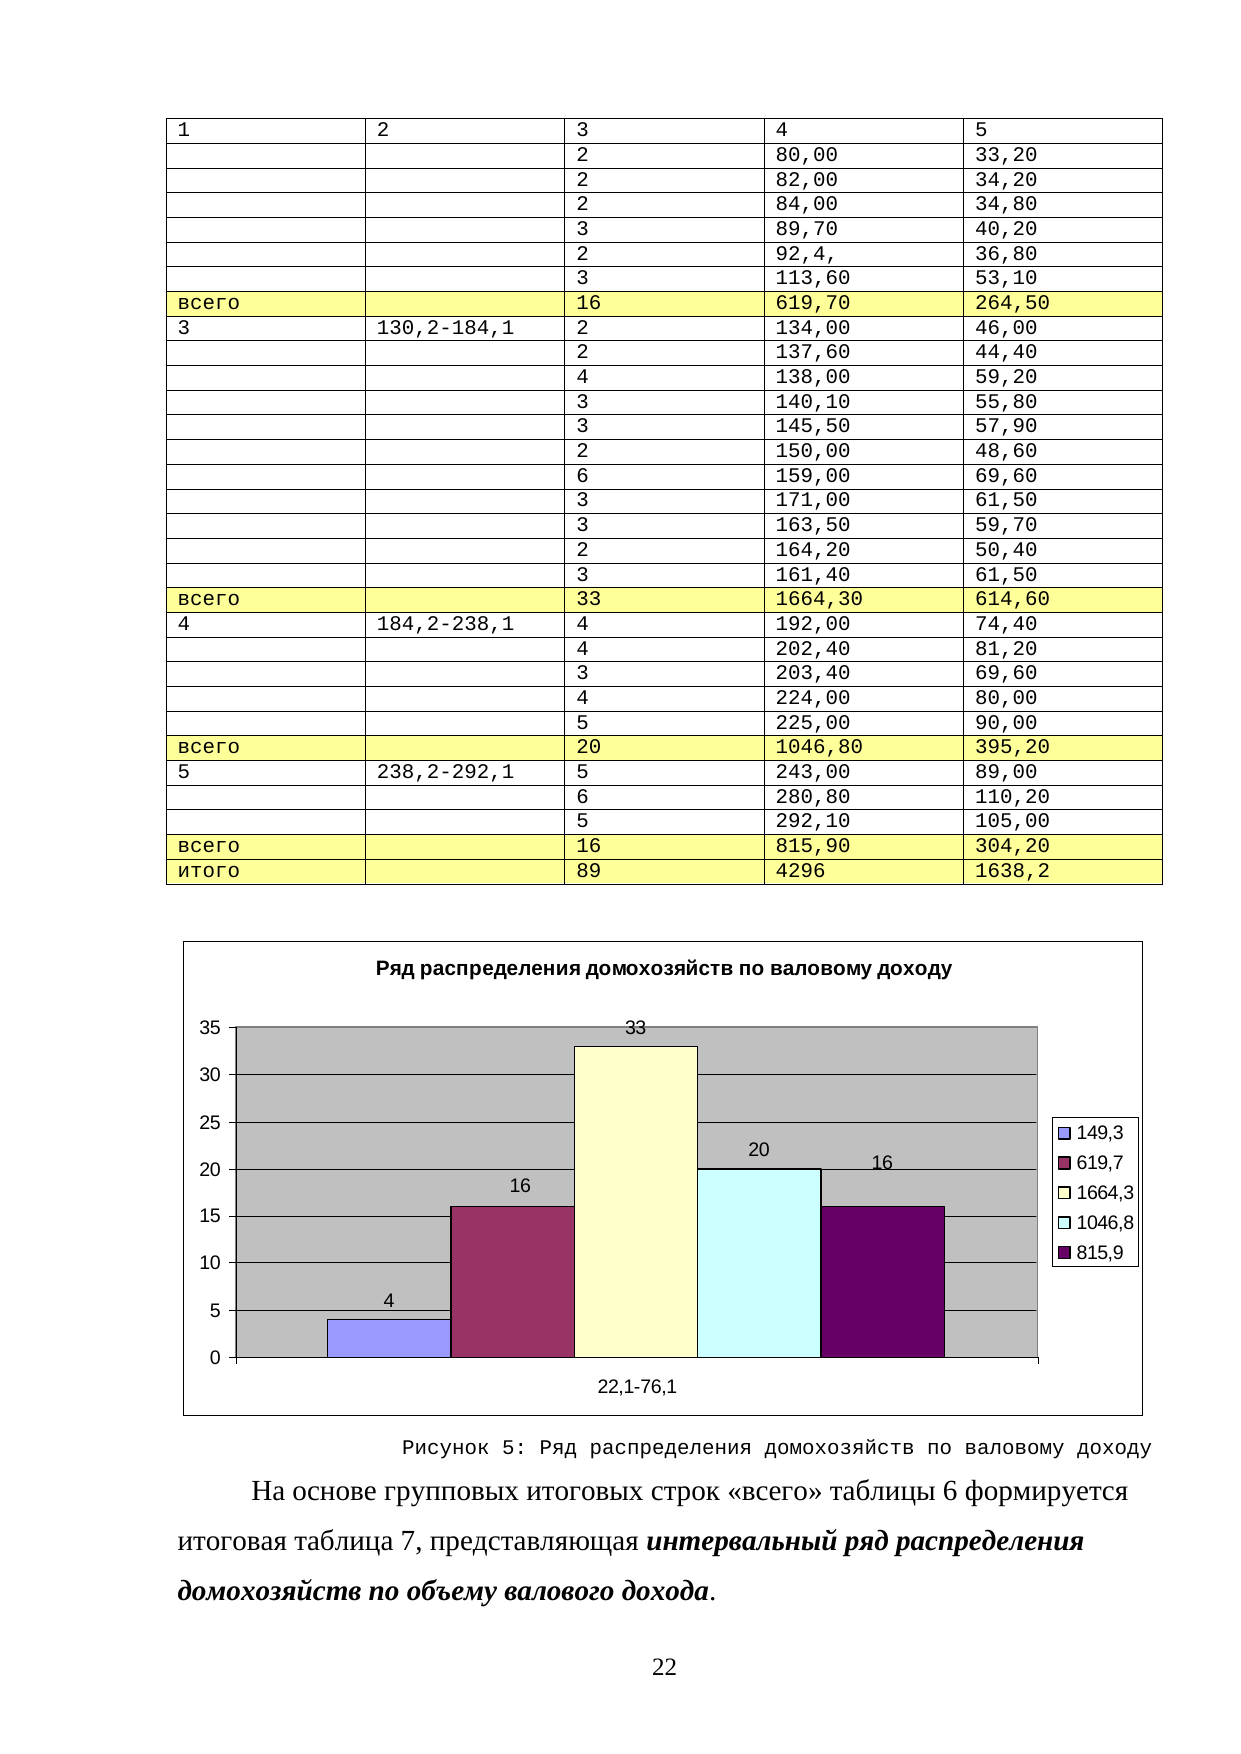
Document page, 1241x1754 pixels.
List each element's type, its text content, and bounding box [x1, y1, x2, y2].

table_cell 69,60 [964, 662, 1162, 686]
table_cell [366, 193, 564, 217]
table_cell 2 [565, 341, 764, 365]
table_cell [167, 366, 365, 390]
table_cell 48,60 [964, 440, 1162, 464]
table_cell [167, 786, 365, 809]
table_cell [167, 662, 365, 686]
table_cell 5 [565, 761, 764, 785]
table_cell [366, 736, 564, 760]
table_cell 614,60 [964, 588, 1162, 612]
table_cell 4 [167, 613, 365, 637]
table_cell 225,00 [765, 712, 963, 735]
table_cell 3 [565, 391, 764, 414]
table_cell [167, 514, 365, 538]
table_cell 292,10 [765, 810, 963, 834]
table_cell 4296 [765, 860, 963, 883]
table_cell [167, 267, 365, 291]
table_cell 2 [565, 169, 764, 192]
table_cell [366, 465, 564, 488]
table_cell 55,80 [964, 391, 1162, 414]
table_cell [366, 440, 564, 464]
table_cell 304,20 [964, 835, 1162, 859]
table_cell 4 [765, 119, 963, 143]
table_cell 3 [565, 267, 764, 291]
table_cell 46,00 [964, 317, 1162, 340]
table_cell [366, 243, 564, 266]
table_cell [167, 391, 365, 414]
table_cell 4 [565, 687, 764, 711]
table_cell [366, 860, 564, 883]
table_cell [167, 169, 365, 192]
table_cell 2 [565, 193, 764, 217]
table_cell [366, 490, 564, 513]
table_cell 243,00 [765, 761, 963, 785]
table_cell [366, 415, 564, 439]
table_cell [366, 514, 564, 538]
table_cell [366, 267, 564, 291]
table_cell [167, 810, 365, 834]
table_cell 2 [565, 317, 764, 340]
table_cell [366, 588, 564, 612]
table_cell 4 [565, 366, 764, 390]
table_cell 3 [565, 514, 764, 538]
table_cell 3 [565, 662, 764, 686]
table_cell 5 [565, 712, 764, 735]
table_cell 6 [565, 465, 764, 488]
table_cell 395,20 [964, 736, 1162, 760]
table_cell 2 [565, 440, 764, 464]
table_cell 202,40 [765, 638, 963, 661]
table_cell 74,40 [964, 613, 1162, 637]
table_cell 238,2-292,1 [366, 761, 564, 785]
table_cell [366, 564, 564, 587]
table_cell 90,00 [964, 712, 1162, 735]
table_cell 184,2-238,1 [366, 613, 564, 637]
table_cell 5 [565, 810, 764, 834]
table_cell 61,50 [964, 564, 1162, 587]
table_cell 3 [565, 564, 764, 587]
table_cell 280,80 [765, 786, 963, 809]
table_cell 1046,80 [765, 736, 963, 760]
table_cell [366, 712, 564, 735]
table_cell [366, 292, 564, 316]
table_cell [366, 786, 564, 809]
table_cell 3 [565, 119, 764, 143]
text На основе групповых итоговых строк «всего» таблицы 6 формируется итоговая таблица 7, представляющая интервальный ряд распределения домохозяйств по объему валового дохода. [177, 1473, 1152, 1607]
table_cell 2 [565, 243, 764, 266]
table_cell 3 [565, 218, 764, 242]
table_cell 4 [565, 638, 764, 661]
table_cell 89 [565, 860, 764, 883]
table_cell [366, 638, 564, 661]
table_cell 2 [565, 144, 764, 167]
table_cell 105,00 [964, 810, 1162, 834]
table_cell 145,50 [765, 415, 963, 439]
table_cell 619,70 [765, 292, 963, 316]
table_cell [366, 662, 564, 686]
table_cell 16 [565, 292, 764, 316]
table_cell 137,60 [765, 341, 963, 365]
table_cell 44,40 [964, 341, 1162, 365]
table_cell 59,20 [964, 366, 1162, 390]
table_cell 6 [565, 786, 764, 809]
table_cell [167, 539, 365, 562]
table_cell 110,20 [964, 786, 1162, 809]
table_cell [167, 415, 365, 439]
table_cell [167, 193, 365, 217]
table_cell [167, 218, 365, 242]
table_cell 61,50 [964, 490, 1162, 513]
table_cell 92,4, [765, 243, 963, 266]
table_cell 224,00 [765, 687, 963, 711]
table_cell [366, 810, 564, 834]
table_cell 159,00 [765, 465, 963, 488]
table_cell [366, 366, 564, 390]
table_cell 50,40 [964, 539, 1162, 562]
table_cell [366, 835, 564, 859]
table_cell [366, 539, 564, 562]
table_cell 5 [167, 761, 365, 785]
table_cell [167, 465, 365, 488]
table_cell [366, 391, 564, 414]
table_cell 3 [565, 490, 764, 513]
table_cell [366, 218, 564, 242]
table_cell [366, 144, 564, 167]
table_cell [167, 687, 365, 711]
table_cell [167, 243, 365, 266]
table_cell 140,10 [765, 391, 963, 414]
table_cell 36,80 [964, 243, 1162, 266]
table_cell 113,60 [765, 267, 963, 291]
table_cell 80,00 [765, 144, 963, 167]
table_cell всего [167, 835, 365, 859]
table_cell 84,00 [765, 193, 963, 217]
table_cell 192,00 [765, 613, 963, 637]
table_cell 150,00 [765, 440, 963, 464]
table_cell всего [167, 292, 365, 316]
table_cell 1638,2 [964, 860, 1162, 883]
table_cell [167, 564, 365, 587]
table_cell 33,20 [964, 144, 1162, 167]
table_cell [167, 638, 365, 661]
table_cell 53,10 [964, 267, 1162, 291]
table_cell 815,90 [765, 835, 963, 859]
table_cell итого [167, 860, 365, 883]
table_cell 81,20 [964, 638, 1162, 661]
table_cell 2 [565, 539, 764, 562]
table_cell 34,80 [964, 193, 1162, 217]
table_cell 171,00 [765, 490, 963, 513]
table_cell всего [167, 588, 365, 612]
table_cell [167, 341, 365, 365]
table_cell 33 [565, 588, 764, 612]
table_cell 4 [565, 613, 764, 637]
table_cell 161,40 [765, 564, 963, 587]
table_cell [366, 341, 564, 365]
table_cell всего [167, 736, 365, 760]
table_cell 130,2-184,1 [366, 317, 564, 340]
table_cell 34,20 [964, 169, 1162, 192]
table_cell 20 [565, 736, 764, 760]
table_cell 164,20 [765, 539, 963, 562]
table_cell [167, 490, 365, 513]
table_cell 80,00 [964, 687, 1162, 711]
table_cell 264,50 [964, 292, 1162, 316]
table_cell 1664,30 [765, 588, 963, 612]
table_cell 163,50 [765, 514, 963, 538]
table_cell 2 [366, 119, 564, 143]
table_cell 203,40 [765, 662, 963, 686]
table_cell 57,90 [964, 415, 1162, 439]
table_cell [167, 144, 365, 167]
table_cell 89,00 [964, 761, 1162, 785]
table_cell 134,00 [765, 317, 963, 340]
table_cell [167, 440, 365, 464]
table_cell [167, 712, 365, 735]
table_cell 59,70 [964, 514, 1162, 538]
table_cell 16 [565, 835, 764, 859]
table_cell 40,20 [964, 218, 1162, 242]
table_cell [366, 169, 564, 192]
table_cell 3 [565, 415, 764, 439]
text Рисунок 5: Ряд распределения домохозяйств по валовому доходу [177, 1437, 1152, 1460]
table_cell 138,00 [765, 366, 963, 390]
table_cell 89,70 [765, 218, 963, 242]
table_cell 3 [167, 317, 365, 340]
table_cell 5 [964, 119, 1162, 143]
table_cell [366, 687, 564, 711]
table_cell 69,60 [964, 465, 1162, 488]
table_cell 82,00 [765, 169, 963, 192]
table_cell 1 [167, 119, 365, 143]
